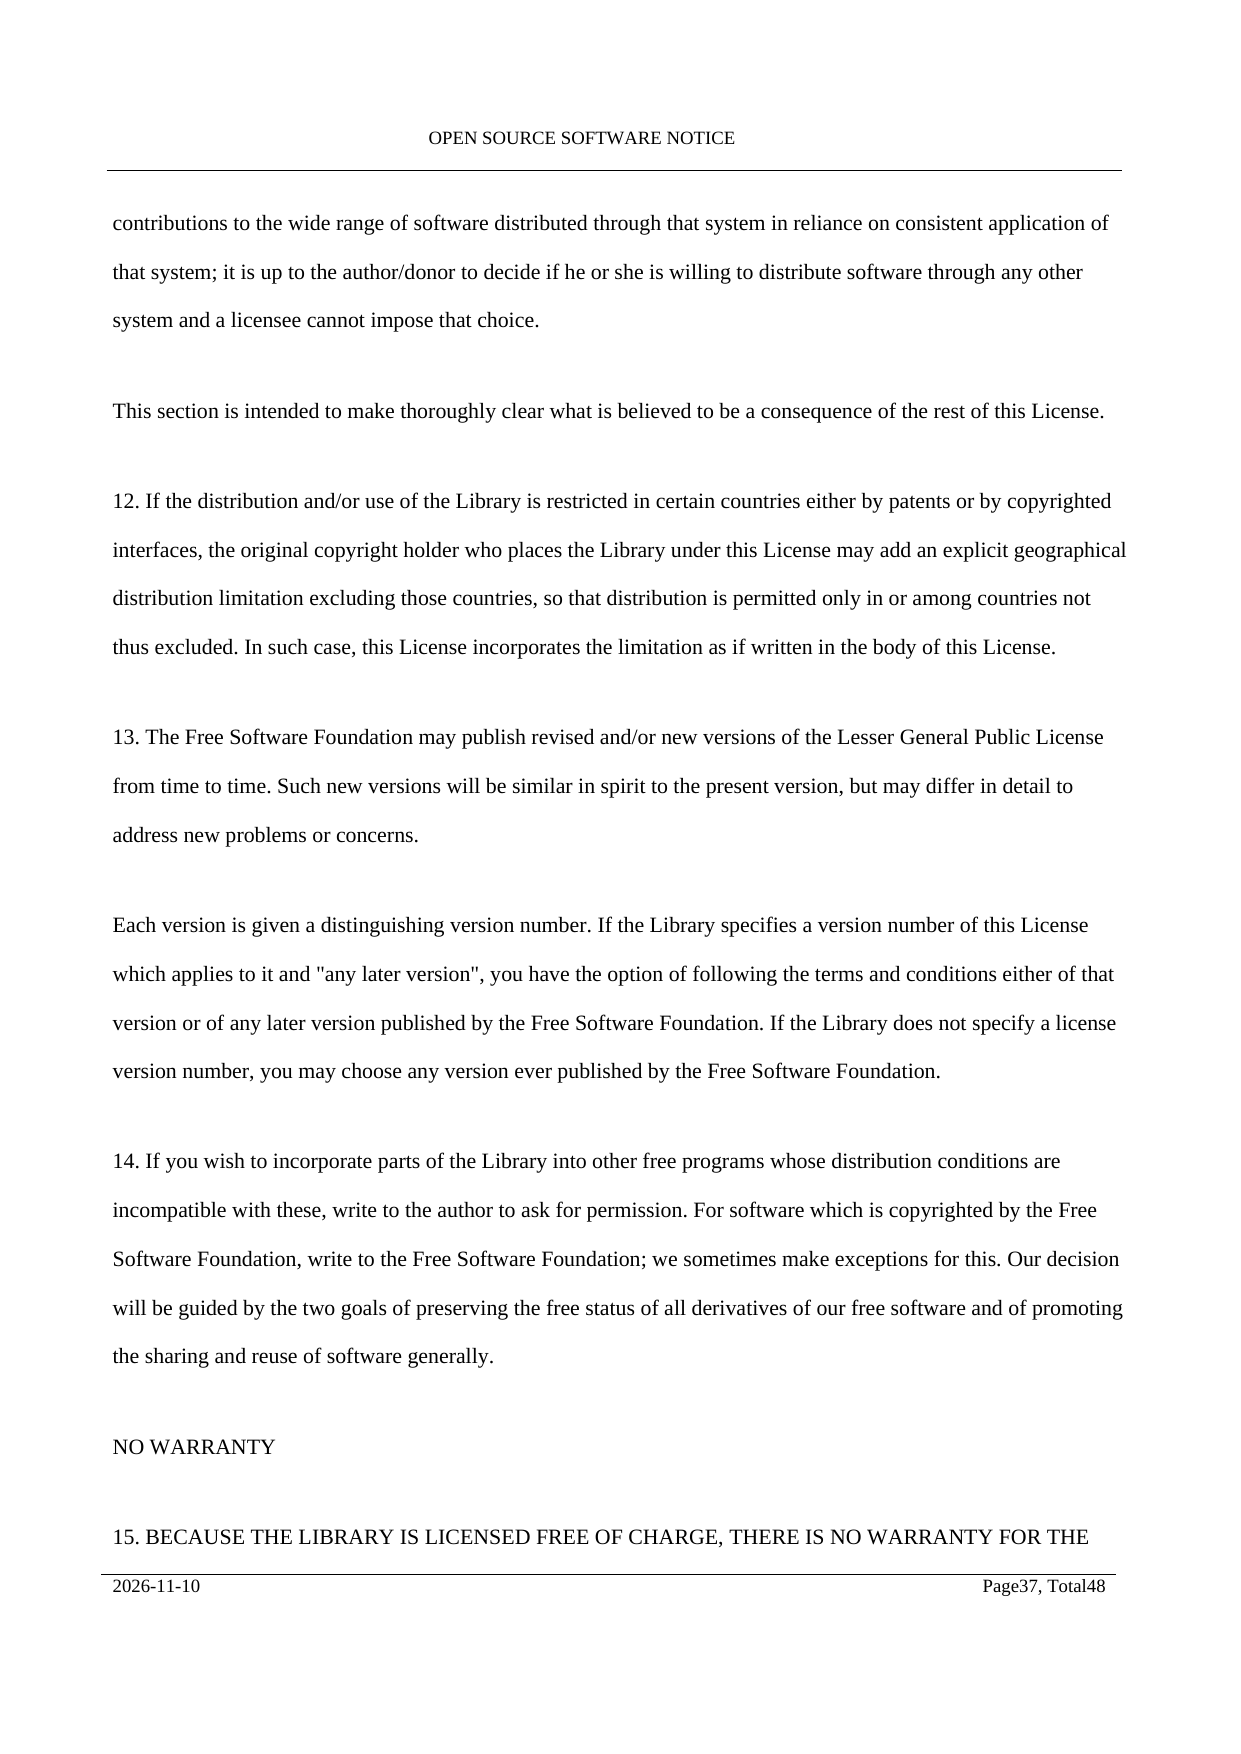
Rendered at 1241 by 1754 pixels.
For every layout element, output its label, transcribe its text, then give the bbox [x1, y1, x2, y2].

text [112, 206, 1128, 336]
text Each version is given a distinguishing version number. If the Library specifies a version number of this License which applies to it and "any later version", you have the option of following the terms and conditions either of that version or of any later version published by the Free Software Foundation. If the Library does not specify a license version number, you may choose any version ever published by the Free Software Foundation. [112, 908, 1128, 1087]
text 14. If you wish to incorporate parts of the Library into other free programs whose distribution conditions are incompatible with these, write to the author to ask for permission. For software which is copyrighted by the Free Software Foundation, write to the Free Software Foundation; we sometimes make exceptions for this. Our decision will be guided by the two goals of preserving the free status of all derivatives of our free software and of promoting the sharing and reuse of software generally. [112, 1145, 1128, 1372]
text This section is intended to make thoroughly clear what is believed to be a consequence of the rest of this License. [112, 394, 1128, 427]
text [112, 1520, 1128, 1553]
text 12. If the distribution and/or use of the Library is restricted in certain countries either by patents or by copyrighted interfaces, the original copyright holder who places the Library under this License may add an explicit geographical distribution limitation excluding those countries, so that distribution is permitted only in or among countries not thus excluded. In such case, this License incorporates the limitation as if written in the body of this License. [112, 484, 1128, 663]
text 13. The Free Software Foundation may publish revised and/or new versions of the Lesser General Public License from time to time. Such new versions will be similar in spirit to the present version, but may differ in detail to address new problems or concerns. [112, 721, 1128, 851]
text NO WARRANTY [112, 1430, 1128, 1463]
